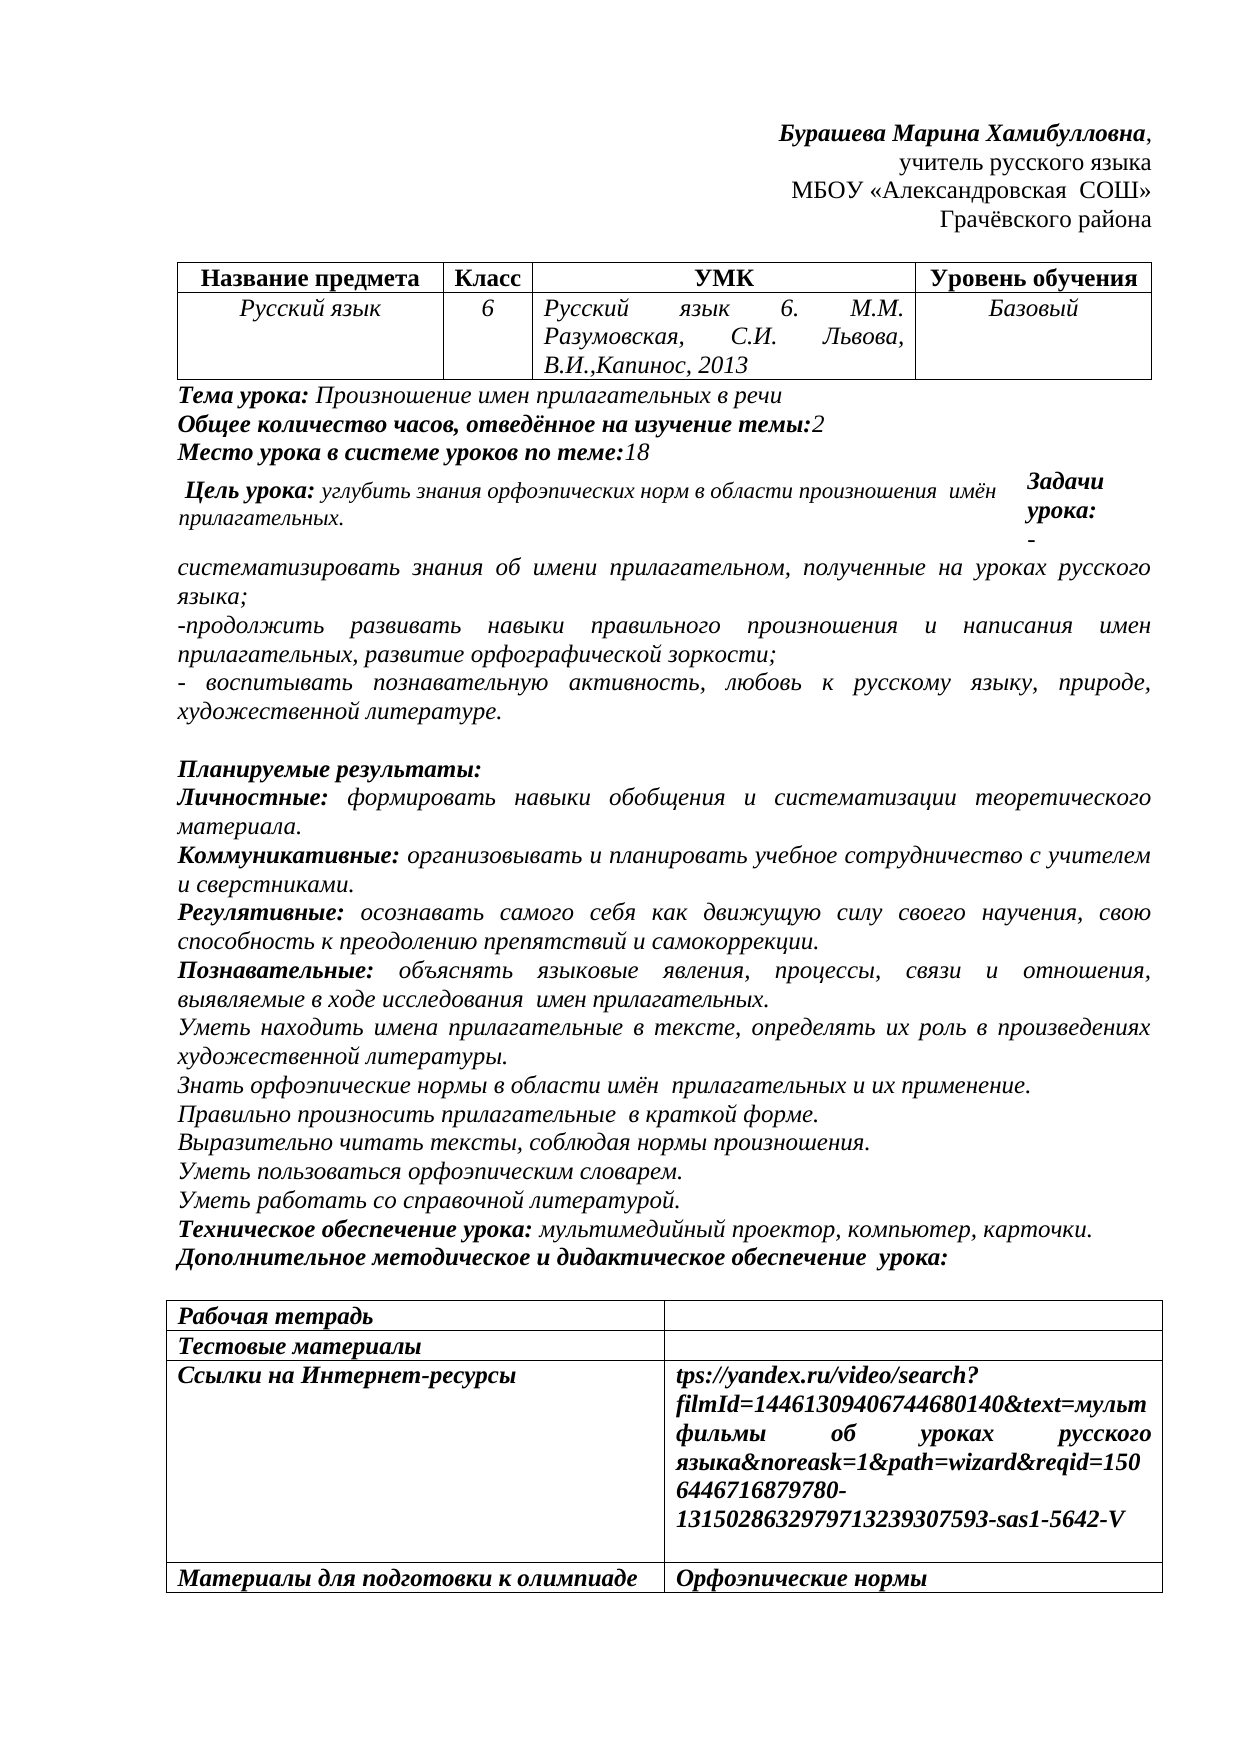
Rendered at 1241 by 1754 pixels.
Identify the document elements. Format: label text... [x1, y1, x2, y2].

text Уметь работать со справочной литературой. [177, 1185, 1152, 1214]
text Грачёвского района [177, 204, 1152, 233]
table_cell Материалы для подготовки к олимпиаде [167, 1563, 664, 1592]
table_header [665, 1301, 1162, 1330]
text Правильно произносить прилагательные в краткой форме. [177, 1099, 1152, 1127]
table_header Рабочая тетрадь [167, 1301, 664, 1330]
table_cell tps://yandex.ru/video/search?filmId=14461309406744680140&text=мультфильмы об уроках русского языка&noreask=1&path=wizard&reqid=1506446716879780-1315028632979713239307593-sas1-5642-V [665, 1361, 1162, 1562]
table_cell Базовый [916, 293, 1151, 379]
text Выразительно читать тексты, соблюдая нормы произношения. [177, 1127, 1152, 1156]
text Коммуникативные: организовывать и планировать учебное сотрудничество с учителем и сверстниками. [177, 840, 1152, 897]
text Цель урока: углубить знания орфоэпических норм в области произношения имён прилагательных. [178, 475, 1008, 530]
table_cell [665, 1331, 1162, 1359]
text Познавательные: объяснять языковые явления, процессы, связи и отношения, выявляемые в ходе исследования имен прилагательных. [177, 955, 1152, 1012]
table_cell Ссылки на Интернет-ресурсы [167, 1361, 664, 1562]
text Задачи урока: [177, 466, 1152, 524]
text Техническое обеспечение урока: мультимедийный проектор, компьютер, карточки. [177, 1214, 1152, 1242]
text МБОУ «Александровская СОШ» [177, 176, 1152, 204]
text Бурашева Марина Хамибулловна, [177, 118, 1152, 147]
text - систематизировать знания об имени прилагательном, полученные на уроках русского языка; [177, 524, 1152, 610]
text Уметь находить имена прилагательные в тексте, определять их роль в произведениях художественной литературы. [177, 1012, 1152, 1070]
text учитель русского языка [177, 147, 1152, 176]
text Уметь пользоваться орфоэпическим словарем. [177, 1156, 1152, 1185]
text Планируемые результаты: [177, 754, 1152, 782]
text - воспитывать познавательную активность, любовь к русскому языку, природе, художественной литературе. [177, 667, 1152, 725]
table_header Класс [444, 263, 532, 292]
text Общее количество часов, отведённое на изучение темы:2 [177, 409, 1152, 437]
table_cell 6 [444, 293, 532, 379]
text Место урока в системе уроков по теме:18 [177, 437, 1152, 466]
table_header УМК [533, 263, 915, 292]
table_cell Тестовые материалы [167, 1331, 664, 1359]
text Знать орфоэпические нормы в области имён прилагательных и их применение. [177, 1070, 1152, 1099]
text -продолжить развивать навыки правильного произношения и написания имен прилагательных, развитие орфографической зоркости; [177, 610, 1152, 667]
text Тема урока: Произношение имен прилагательных в речи [177, 380, 1152, 409]
table_cell Русский язык 6. М.М. Разумовская, С.И. Львова, В.И.,Капинос, 2013 [533, 293, 915, 379]
table_header Название предмета [178, 263, 443, 292]
table_cell Русский язык [178, 293, 443, 379]
table_cell Орфоэпические нормы [665, 1563, 1162, 1592]
text Дополнительное методическое и дидактическое обеспечение урока: [177, 1242, 1152, 1271]
table_header Уровень обучения [916, 263, 1151, 292]
text Личностные: формировать навыки обобщения и систематизации теоретического материала. [177, 782, 1152, 840]
text Регулятивные: осознавать самого себя как движущую силу своего научения, свою способность к преодолению препятствий и самокоррекции. [177, 897, 1152, 955]
